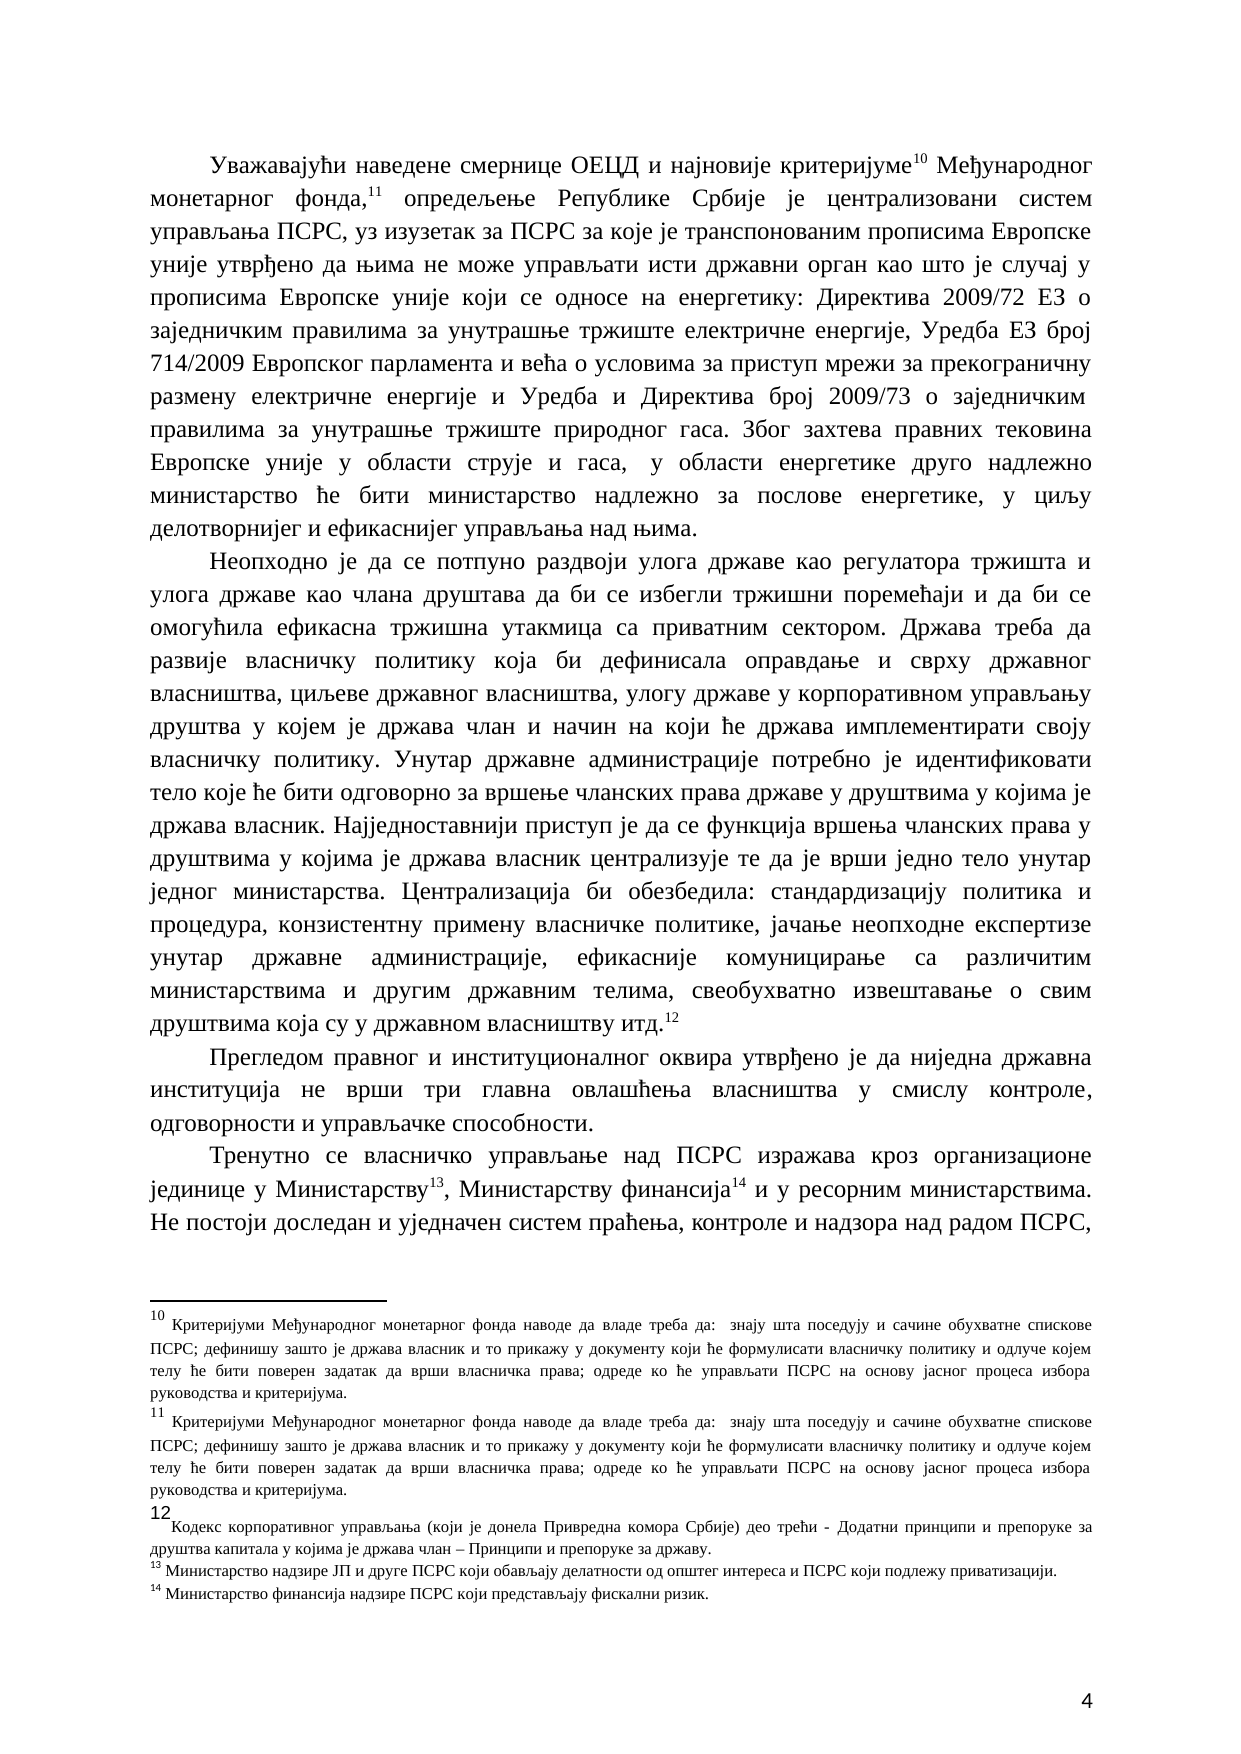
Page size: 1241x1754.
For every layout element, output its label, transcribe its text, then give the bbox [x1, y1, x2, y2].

text Прегледом правног и институционалног оквира утврђено је да ниједна државна институција не врши три главна овлашћења власништва у смислу контроле, одговорности и управљачке способности. [150, 1042, 1093, 1136]
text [150, 1141, 1093, 1235]
text Неопходно је да се потпуно раздвоји улога државе као регулатора тржишта и улога државе као члана друштава да би се избегли тржишни поремећаји и да би се омогућила ефикасна тржишна утакмица са приватним сектором. Држава треба да развије власничку политику која би дефинисала оправдање и сврху државног власништва, циљеве државног власништва, улогу државе у корпоративном управљању друштва у којем је држава члан и начин на који ће држава имплементирати своју власничку политику. Унутар државне администрације потребно је идентификовати тело које ће бити одговорно за вршење чланских права државе у друштвима у којима је држава власник. Најједноставнији приступ је да се функција вршења чланских права у друштвима у којима је држава власник централизује те да је врши једно тело унутар једног министарства. Централизација би обезбедила: стандардизацију политика и процедура, конзистентну примену власничке политике, јачање неопходне експертизе унутар државне администрације, ефикасније комуницирање са различитим министарствима и другим државним телима, свеобухватно извештавање о свим друштвима која су у државном власништву итд. [150, 546, 1093, 1037]
text Уважавајући наведене смернице ОЕЦД и најновије критеријуме Међународног монетарног фонда, опредељење Републике Србије је централизовани систем управљања ПСРС, уз изузетак за ПСРС за које је транспонованим прописима Европске уније утврђено да њима не може управљати исти државни орган као што је случај у прописима Европске уније који се односе на енергетику: Директива 2009/72 ЕЗ о заједничким правилима за унутрашње тржиште електричне енергије, Уредба ЕЗ број 714/2009 Европског парламента и већа о условима за приступ мрежи за прекограничну размену електричне енергије и Уредба и Директива број 2009/73 о заједничким правилима за унутрашње тржиште природног гаса. Због захтева правних тековина Европске уније у области струје и гаса, у области енергетике друго надлежно министарство ће бити министарство надлежно за послове енергетике, у циљу делотворнијег и ефикаснијег управљања над њима. [150, 150, 1093, 542]
